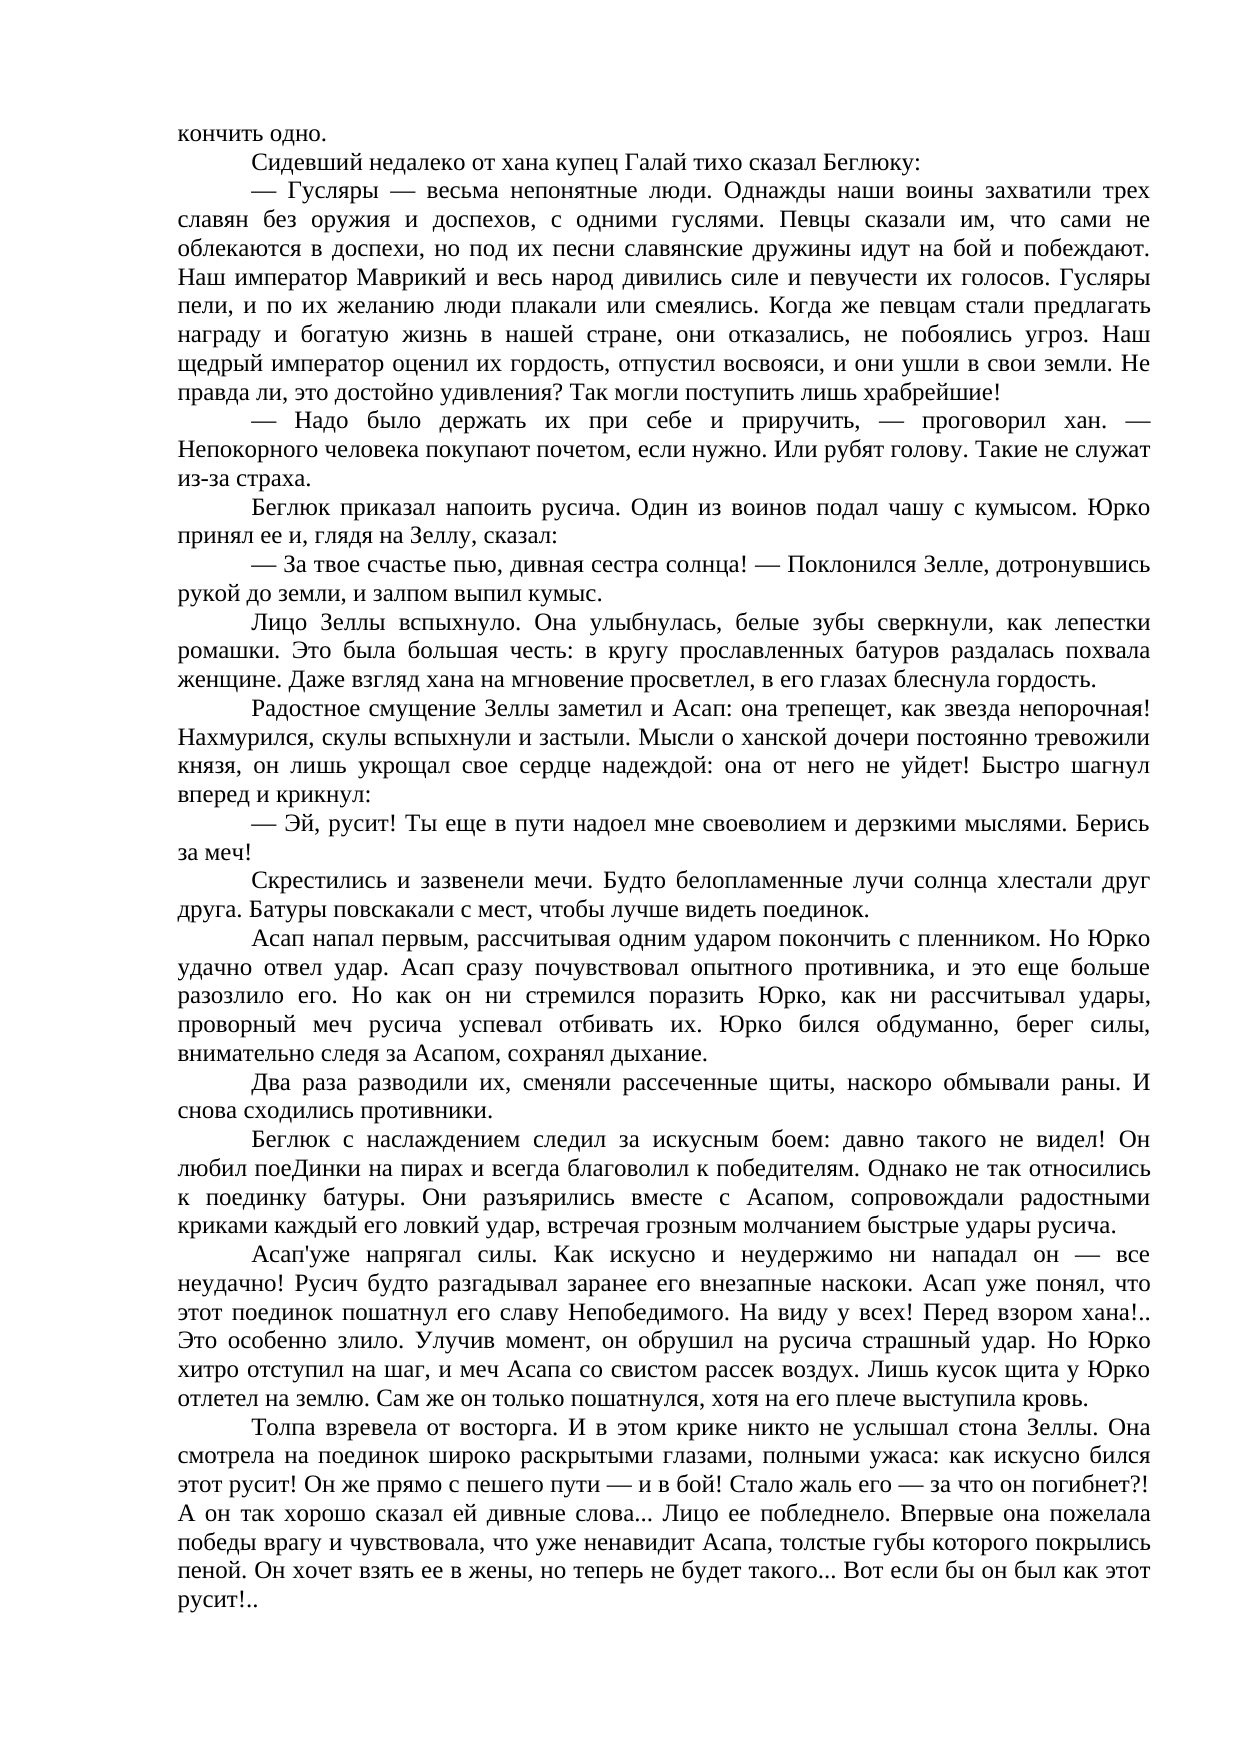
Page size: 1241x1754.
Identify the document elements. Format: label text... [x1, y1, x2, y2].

text Асап'уже напрягал силы. Как искусно и неудержимо ни нападал он — все неудачно! Русич будто разгадывал заранее его внезапные наскоки. Асап уже понял, что этот поединок пошатнул его славу Непобедимого. На виду у всех! Перед взором хана!.. Это особенно злило. Улучив момент, он обрушил на русича страшный удар. Но Юрко хитро отступил на шаг, и меч Асапа со свистом рассек воздух. Лишь кусок щита у Юрко отлетел на землю. Сам же он только пошатнулся, хотя на его плече выступила кровь. [177, 1239, 1152, 1412]
text — За твое счастье пью, дивная сестра солнца! — Поклонился Зелле, дотронувшись рукой до земли, и залпом выпил кумыс. [177, 549, 1152, 607]
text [177, 118, 1152, 147]
text — Гусляры — весьма непонятные люди. Однажды наши воины захватили трех славян без оружия и доспехов, с одними гуслями. Певцы сказали им, что сами не облекаются в доспехи, но под их песни славянские дружины идут на бой и побеждают. Наш император Маврикий и весь народ дивились силе и певучести их голосов. Гусляры пели, и по их желанию люди плакали или смеялись. Когда же певцам стали предлагать награду и богатую жизнь в нашей стране, они отказались, не побоялись угроз. Наш щедрый император оценил их гордость, отпустил восвояси, и они ушли в свои земли. Не правда ли, это достойно удивления? Так могли поступить лишь храбрейшие! [177, 176, 1152, 406]
text Радостное смущение Зеллы заметил и Асап: она трепещет, как звезда непорочная! Нахмурился, скулы вспыхнули и застыли. Мысли о ханской дочери постоянно тревожили князя, он лишь укрощал свое сердце надеждой: она от него не уйдет! Быстро шагнул вперед и крикнул: [177, 693, 1152, 808]
text — Надо было держать их при себе и приручить, — проговорил хан. — Непокорного человека покупают почетом, если нужно. Или рубят голову. Такие не служат из-за страха. [177, 406, 1152, 492]
text Сидевший недалеко от хана купец Галай тихо сказал Беглюку: [177, 147, 1152, 176]
text Толпа взревела от восторга. И в этом крике никто не услышал стона Зеллы. Она смотрела на поединок широко раскрытыми глазами, полными ужаса: как искусно бился этот русит! Он же прямо с пешего пути — и в бой! Стало жаль его — за что он погибнет?! А он так хорошо сказал ей дивные слова... Лицо ее побледнело. Впервые она пожелала победы врагу и чувствовала, что уже ненавидит Асапа, толстые губы которого покрылись пеной. Он хочет взять ее в жены, но теперь не будет такого... Вот если бы он был как этот русит!.. [177, 1412, 1152, 1613]
text Скрестились и зазвенели мечи. Будто белопламенные лучи солнца хлестали друг друга. Батуры повскакали с мест, чтобы лучше видеть поединок. [177, 866, 1152, 923]
text Два раза разводили их, сменяли рассеченные щиты, наскоро обмывали раны. И снова сходились противники. [177, 1067, 1152, 1124]
text Беглюк с наслаждением следил за искусным боем: давно такого не видел! Он любил поеДинки на пирах и всегда благоволил к победителям. Однако не так относились к поединку батуры. Они разъярились вместе с Асапом, сопровождали радостными криками каждый его ловкий удар, встречая грозным молчанием быстрые удары русича. [177, 1124, 1152, 1239]
text — Эй, русит! Ты еще в пути надоел мне своеволием и дерзкими мыслями. Берись за меч! [177, 808, 1152, 866]
text Беглюк приказал напоить русича. Один из воинов подал чашу с кумысом. Юрко принял ее и, глядя на Зеллу, сказал: [177, 492, 1152, 549]
text Лицо Зеллы вспыхнуло. Она улыбнулась, белые зубы сверкнули, как лепестки ромашки. Это была большая честь: в кругу прославленных батуров раздалась похвала женщине. Даже взгляд хана на мгновение просветлел, в его глазах блеснула гордость. [177, 607, 1152, 693]
text Асап напал первым, рассчитывая одним ударом покончить с пленником. Но Юрко удачно отвел удар. Асап сразу почувствовал опытного противника, и это еще больше разозлило его. Но как он ни стремился поразить Юрко, как ни рассчитывал удары, проворный меч русича успевал отбивать их. Юрко бился обдуманно, берег силы, внимательно следя за Асапом, сохранял дыхание. [177, 923, 1152, 1067]
